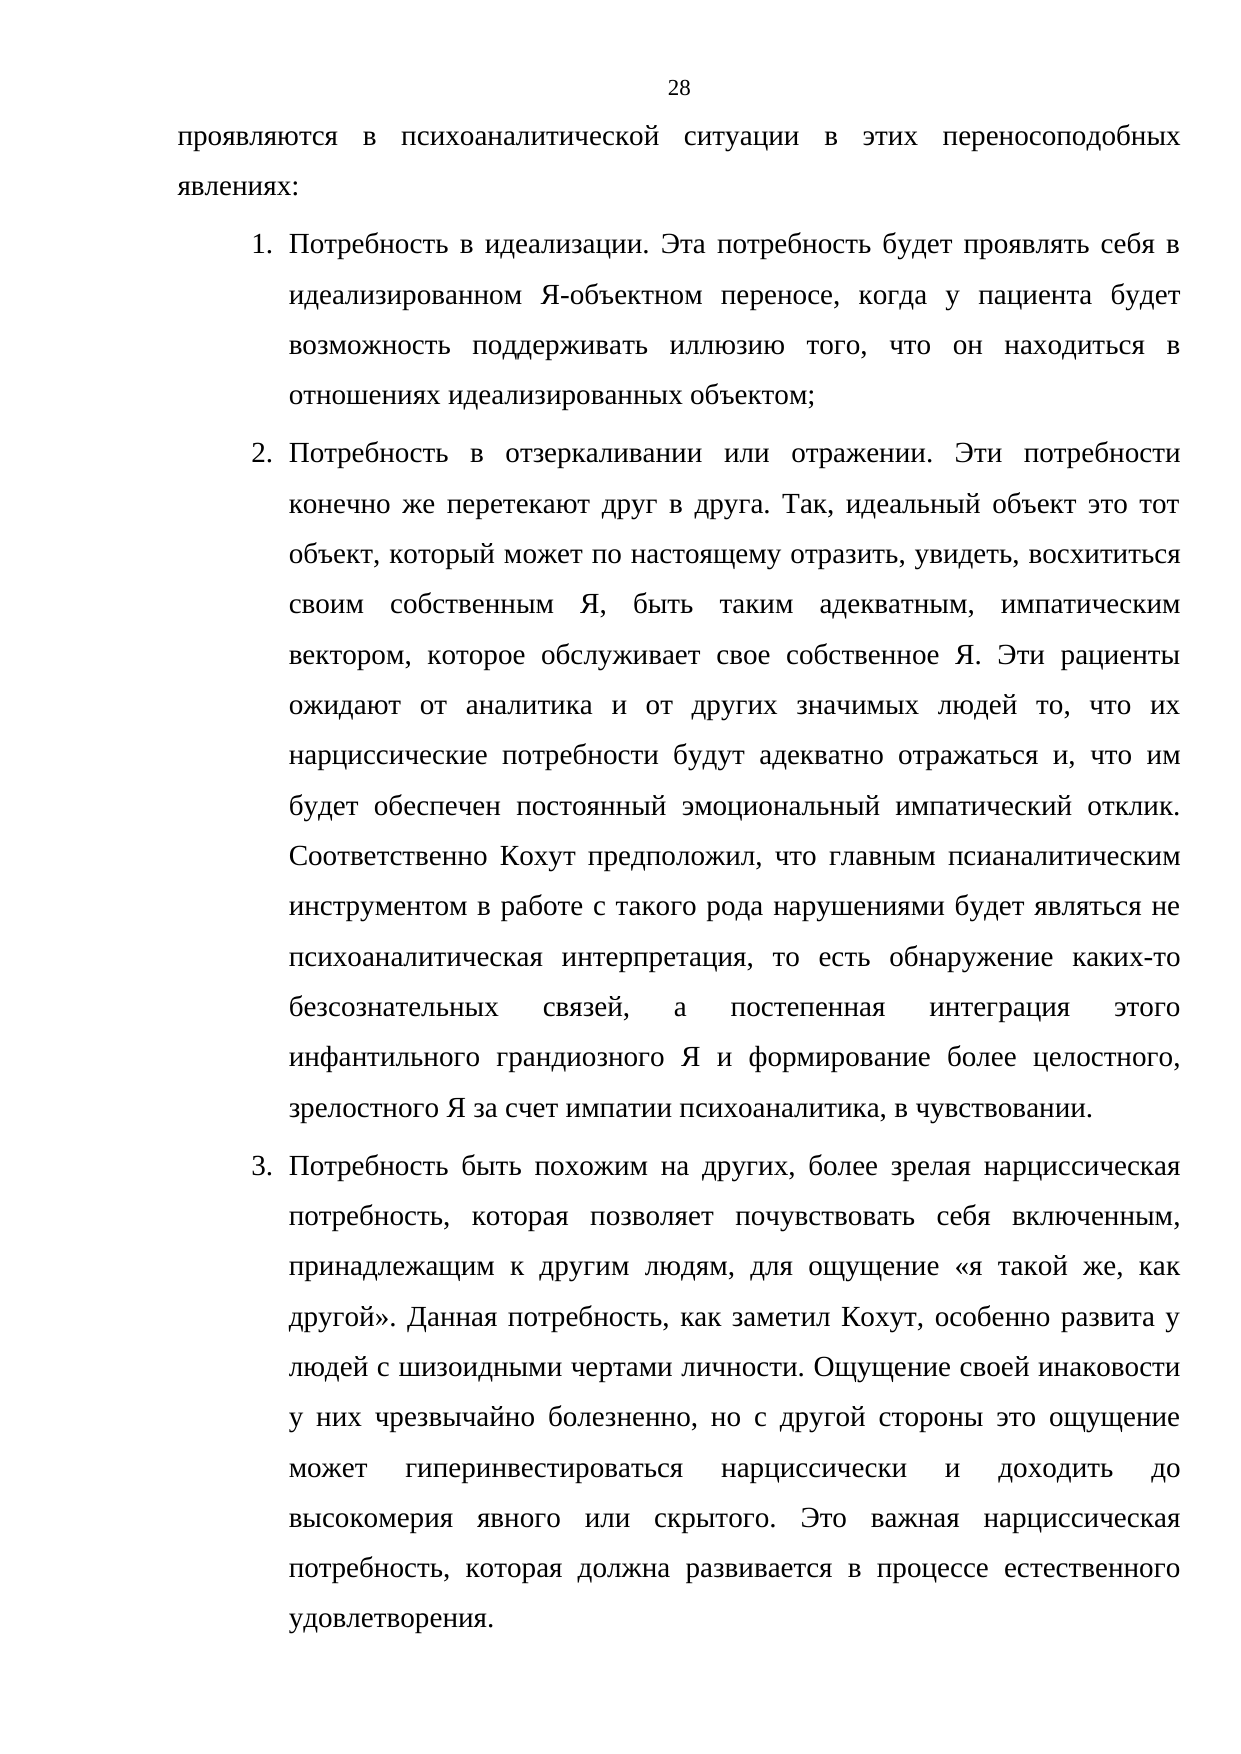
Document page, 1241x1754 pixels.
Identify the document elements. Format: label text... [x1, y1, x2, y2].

list Потребность в идеализации. Эта потребность будет проявлять себя в идеализированном Я-объектном переносе, когда у пациента будет возможность поддерживать иллюзию того, что он находиться в отношениях идеализированных объектом; [251, 227, 1181, 411]
list Потребность быть похожим на других, более зрелая нарциссическая потребность, которая позволяет почувствовать себя включенным, принадлежащим к другим людям, для ощущение «я такой же, как другой». Данная потребность, как заметил Кохут, особенно развита у людей с шизоидными чертами личности. Ощущение своей инаковости у них чрезвычайно болезненно, но с другой стороны это ощущение может гиперинвестироваться нарциссически и доходить до высокомерия явного или скрытого. Это важная нарциссическая потребность, которая должна развивается в процессе естественного удовлетворения. [251, 1148, 1181, 1634]
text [177, 118, 1181, 202]
list Потребность в отзеркаливании или отражении. Эти потребности конечно же перетекают друг в друга. Так, идеальный объект это тот объект, который может по настоящему отразить, увидеть, восхититься своим собственным Я, быть таким адекватным, импатическим вектором, которое обслуживает свое собственное Я. Эти рациенты ожидают от аналитика и от других значимых людей то, что их нарциссические потребности будут адекватно отражаться и, что им будет обеспечен постоянный эмоциональный импатический отклик. Соответственно Кохут предположил, что главным псианалитическим инструментом в работе с такого рода нарушениями будет являться не психоаналитическая интерпретация, то есть обнаружение каких-то безсознательных связей, а постепенная интеграция этого инфантильного грандиозного Я и формирование более целостного, зрелостного Я за счет импатии психоаналитика, в чувствовании. [251, 436, 1181, 1123]
